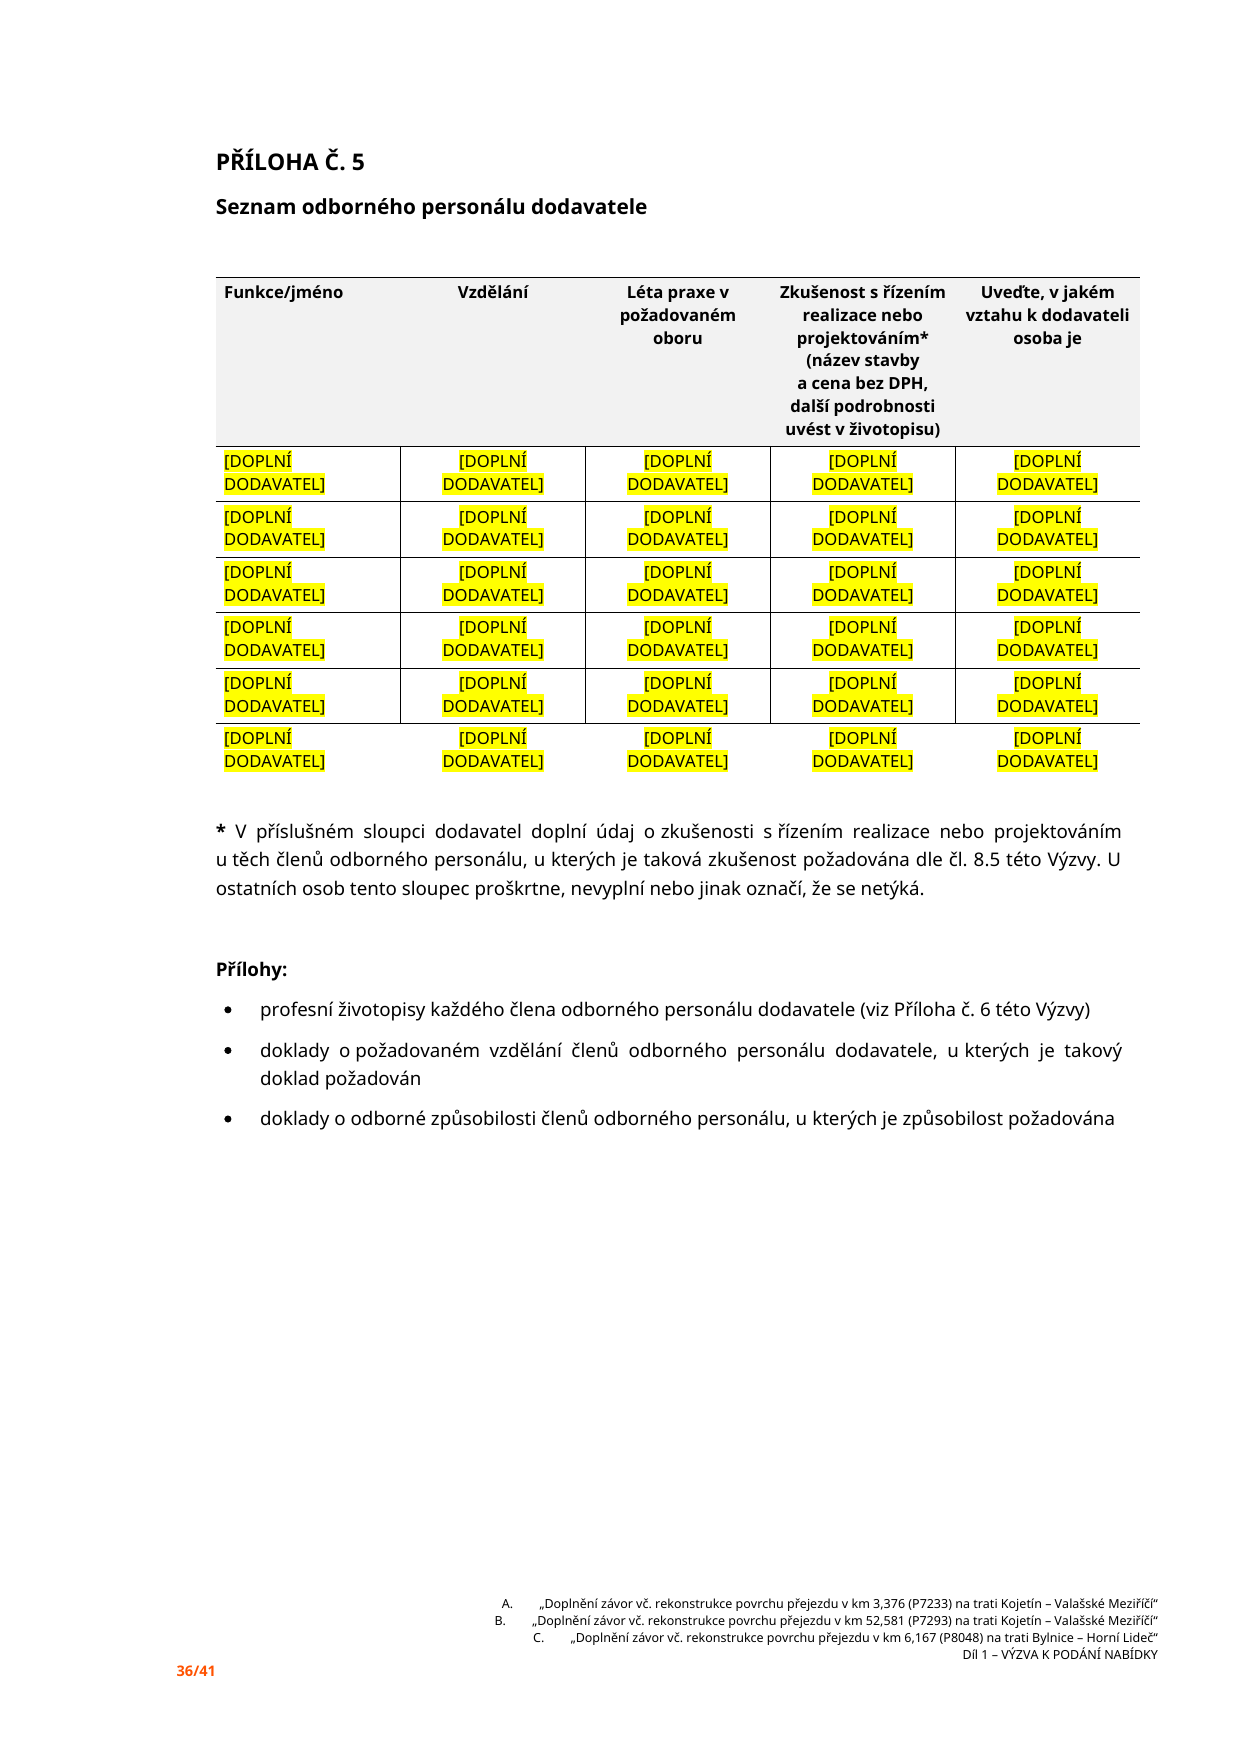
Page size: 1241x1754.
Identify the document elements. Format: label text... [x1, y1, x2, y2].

table_cell [DOPLNÍ DODAVATEL] [771, 558, 955, 612]
table_cell [DOPLNÍ DODAVATEL] [586, 502, 770, 557]
table_header Vzdělání [400, 278, 585, 446]
text doklady o odborné způsobilosti členů odborného personálu, u kterých je způsobilost požadována [224, 1105, 1122, 1131]
text profesní životopisy každého člena odborného personálu dodavatele (viz Příloha č. 6 této Výzvy) [224, 996, 1122, 1022]
table_cell [DOPLNÍ DODAVATEL] [955, 724, 1140, 778]
table_cell [DOPLNÍ DODAVATEL] [216, 558, 400, 612]
table_cell [DOPLNÍ DODAVATEL] [771, 613, 955, 667]
table_cell [DOPLNÍ DODAVATEL] [956, 669, 1140, 723]
table_cell [DOPLNÍ DODAVATEL] [586, 447, 770, 501]
text Seznam odborného personálu dodavatele [216, 192, 1122, 221]
table_cell [DOPLNÍ DODAVATEL] [956, 502, 1140, 557]
table_cell [DOPLNÍ DODAVATEL] [401, 669, 585, 723]
table_cell [DOPLNÍ DODAVATEL] [956, 447, 1140, 501]
table_header Uveďte, v jakém vztahu k dodavateli osoba je [955, 278, 1140, 446]
table_cell [DOPLNÍ DODAVATEL] [771, 669, 955, 723]
table_cell [DOPLNÍ DODAVATEL] [771, 502, 955, 557]
table_cell [DOPLNÍ DODAVATEL] [585, 724, 770, 778]
table_cell [DOPLNÍ DODAVATEL] [586, 669, 770, 723]
text doklady o požadovaném vzdělání členů odborného personálu dodavatele, u kterých je takový doklad požadován [224, 1037, 1122, 1090]
table_cell [DOPLNÍ DODAVATEL] [770, 724, 955, 778]
table_cell [DOPLNÍ DODAVATEL] [400, 724, 585, 778]
table_header Funkce/jméno [216, 278, 400, 446]
table_cell [DOPLNÍ DODAVATEL] [956, 613, 1140, 667]
text Přílohy: [216, 956, 1122, 981]
text Příloha č. 5 [216, 146, 1122, 177]
table_cell [DOPLNÍ DODAVATEL] [401, 447, 585, 501]
table_cell [DOPLNÍ DODAVATEL] [216, 669, 400, 723]
table_cell [DOPLNÍ DODAVATEL] [216, 447, 400, 501]
table_header Zkušenost s řízením realizace nebo projektováním* (název stavby a cena bez DPH, další podrobnosti uvést v životopisu) [770, 278, 955, 446]
table_cell [DOPLNÍ DODAVATEL] [216, 502, 400, 557]
table_cell [DOPLNÍ DODAVATEL] [586, 558, 770, 612]
table_cell [DOPLNÍ DODAVATEL] [216, 613, 400, 667]
table_cell [DOPLNÍ DODAVATEL] [401, 613, 585, 667]
table_cell [DOPLNÍ DODAVATEL] [401, 558, 585, 612]
table_cell [DOPLNÍ DODAVATEL] [586, 613, 770, 667]
text * V příslušném sloupci dodavatel doplní údaj o zkušenosti s řízením realizace nebo projektováním u těch členů odborného personálu, u kterých je taková zkušenost požadována dle čl. 8.5 této Výzvy. U ostatních osob tento sloupec proškrtne, nevyplní nebo jinak označí, že se netýká. [216, 819, 1122, 900]
table_header Léta praxe v požadovaném oboru [585, 278, 770, 446]
table_cell [DOPLNÍ DODAVATEL] [216, 724, 400, 778]
table_cell [DOPLNÍ DODAVATEL] [956, 558, 1140, 612]
table_cell [DOPLNÍ DODAVATEL] [771, 447, 955, 501]
table_cell [DOPLNÍ DODAVATEL] [401, 502, 585, 557]
